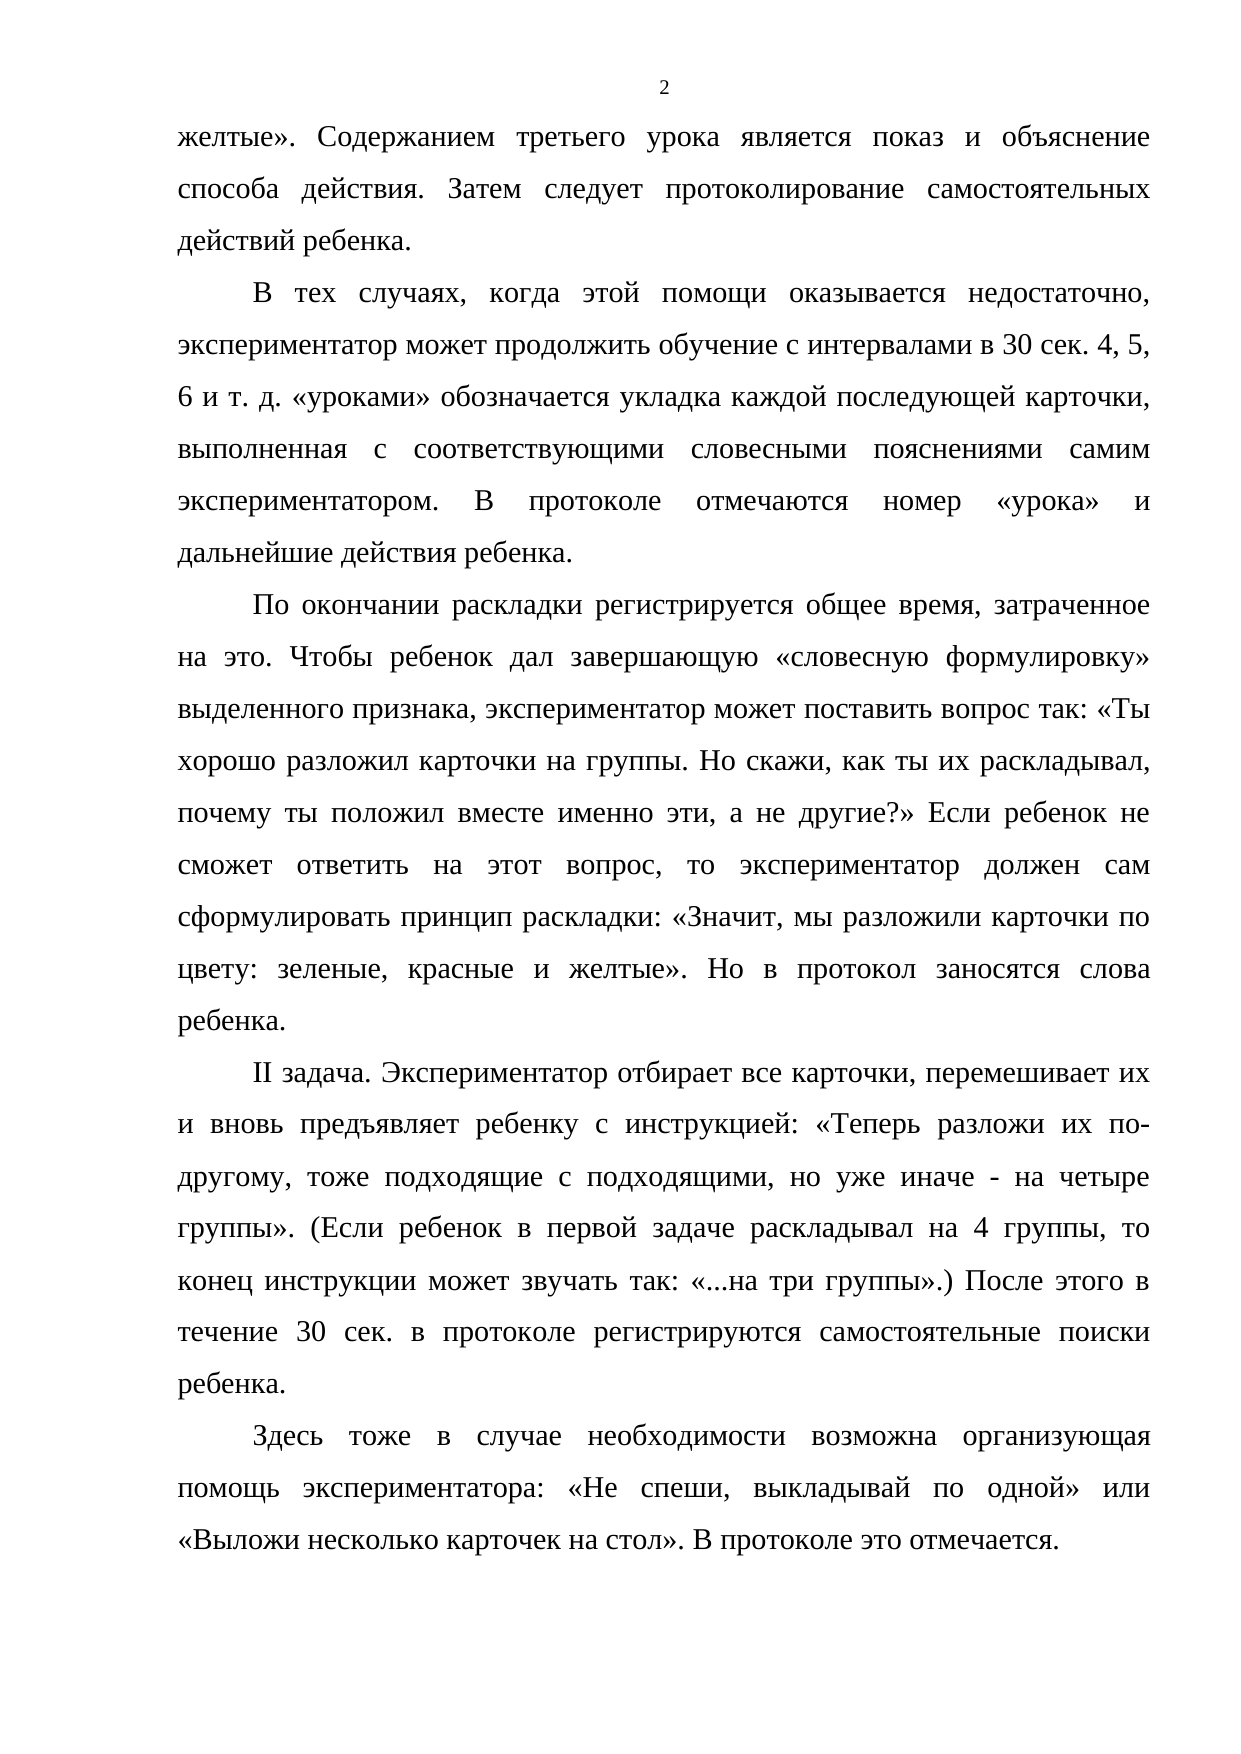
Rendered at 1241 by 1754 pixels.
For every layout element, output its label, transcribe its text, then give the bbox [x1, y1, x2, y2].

text В тех случаях, когда этой помощи оказывается недостаточно, экспериментатор может продолжить обучение с интервалами в 30 сек. 4, 5, 6 и т. д. «уроками» обозначается укладка каждой последующей карточки, выполненная с соответствующими словесными пояснениями самим экспериментатором. В протоколе отмечаются номер «урока» и дальнейшие действия ребенка. [177, 274, 1152, 569]
text По окончании раскладки регистрируется общее время, затраченное на это. Чтобы ребенок дал завершающую «словесную формулировку» выделенного признака, экспериментатор может поставить вопрос так: «Ты хорошо разложил карточки на группы. Но скажи, как ты их раскладывал, почему ты положил вместе именно эти, а не другие?» Если ребенок не сможет ответить на этот вопрос, то экспериментатор должен сам сформулировать принцип раскладки: «Значит, мы разложили карточки по цвету: зеленые, красные и желтые». Но в протокол заносятся слова ребенка. [177, 586, 1152, 1036]
text II задача. Экспериментатор отбирает все карточки, перемешивает их и вновь предъявляет ребенку с инструкцией: «Теперь разложи их по-другому, тоже подходящие с подходящими, но уже иначе - на четыре группы». (Если ребенок в первой задаче раскладывал на 4 группы, то конец инструкции может звучать так: «...на три группы».) После этого в течение 30 сек. в протоколе регистрируются самостоятельные поиски ребенка. [177, 1054, 1152, 1400]
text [177, 118, 1152, 257]
text Здесь тоже в случае необходимости возможна организующая помощь экспериментатора: «Не спеши, выкладывай по одной» или «Выложи несколько карточек на стол». В протоколе это отмечается. [177, 1418, 1152, 1556]
